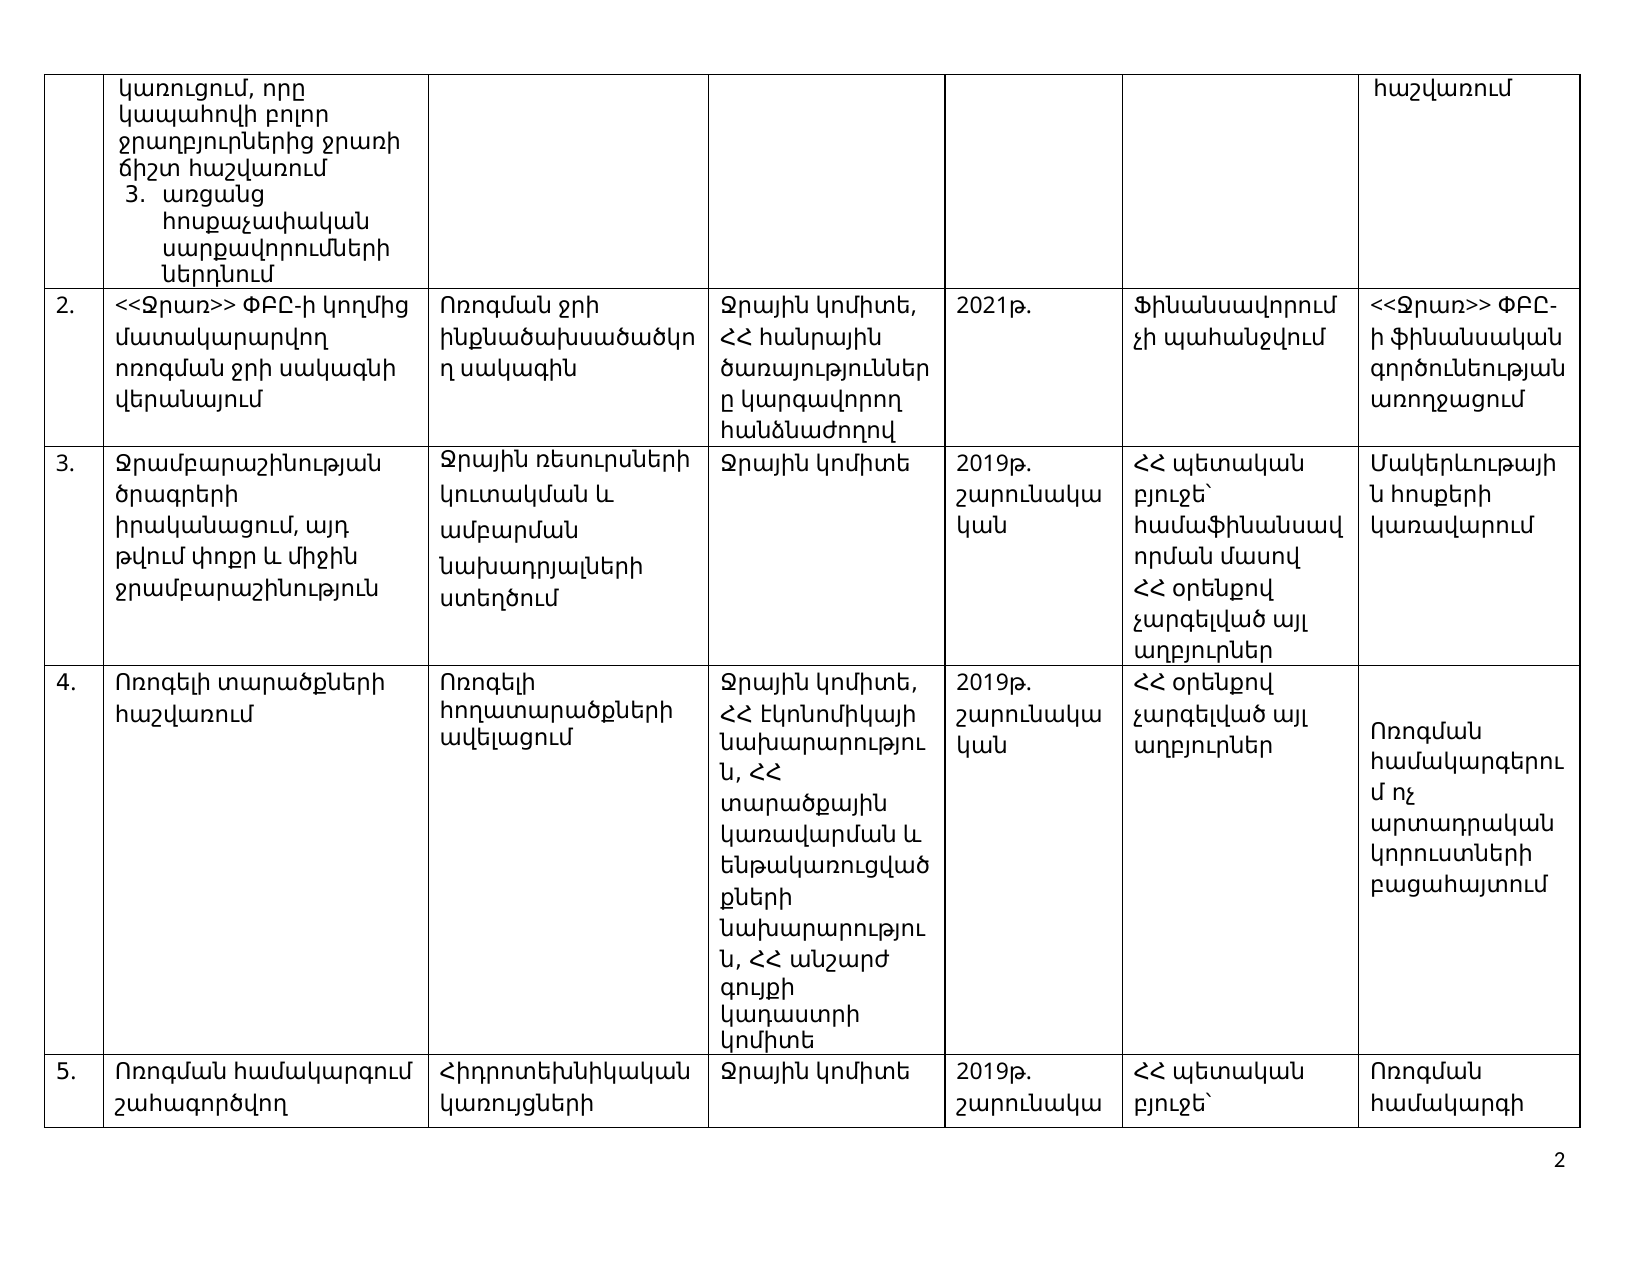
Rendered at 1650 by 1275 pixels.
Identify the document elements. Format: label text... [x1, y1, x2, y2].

table_cell <<Ջրառ>> ՓԲԸ-ի ֆինանսական գործունեության առողջացում [1359, 289, 1579, 446]
table_cell <<Ջրառ>> ՓԲԸ-ի կողմից մատակարարվող ոռոգման ջրի սակագնի վերանայում [104, 289, 428, 446]
table_cell 3. [45, 447, 103, 665]
table_cell Ֆինանսավորում չի պահանջվում [1123, 289, 1358, 446]
table_cell ՀՀ օրենքով չարգելված այլ աղբյուրներ [1123, 666, 1358, 1054]
table_cell Ոռոգման համակարգերում ոչ արտադրական կորուստների բացահայտում [1359, 666, 1579, 1054]
table_cell Ջրամբարաշինության ծրագրերի իրականացում, այդ թվում փոքր և միջին ջրամբարաշինություն [104, 447, 428, 665]
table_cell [104, 1055, 428, 1127]
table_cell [1359, 1055, 1579, 1127]
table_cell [104, 75, 428, 288]
table_cell 1. [45, 75, 103, 288]
table_cell 2. [45, 289, 103, 446]
table_cell Ջրային կոմիտե [709, 1055, 944, 1127]
table_cell Ջրային ռեսուրսների կուտակման և ամբարման նախադրյալների ստեղծում [429, 447, 708, 665]
table_cell Ոռոգելի հողատարածքների ավելացում [429, 666, 708, 1054]
table_cell Ջրային կոմիտե, ՀՀ էկոնոմիկայի նախարարություն, ՀՀ տարածքային կառավարման և ենթակառուցվածքների նախարարություն, ՀՀ անշարժ գույքի կադաստրի կոմիտե [709, 666, 944, 1054]
table_cell Ջրային կոմիտե, ՀՀ հանրային ծառայությունները կարգավորող հանձնաժողով [709, 289, 944, 446]
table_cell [1359, 75, 1579, 288]
table_cell Ոռոգման ջրի ինքնածախսածածկող սակագին [429, 289, 708, 446]
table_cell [709, 75, 944, 288]
table_cell Ոռոգելի տարածքների հաշվառում [104, 666, 428, 1054]
table_cell Մակերևութային հոսքերի կառավարում [1359, 447, 1579, 665]
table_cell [1123, 1055, 1358, 1127]
table_cell 4. [45, 666, 103, 1054]
table_cell 5. [45, 1055, 103, 1127]
table_cell Ջրային կոմիտե [709, 447, 944, 665]
table_cell ՀՀ պետական բյուջե՝ համաֆինանսավորման մասով ՀՀ օրենքով չարգելված այլ աղբյուրներ [1123, 447, 1358, 665]
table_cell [946, 75, 1122, 288]
table_cell 2019թ. շարունակական [946, 1055, 1122, 1127]
table_cell 2019թ. շարունակական [946, 666, 1122, 1054]
table_cell 2019թ. շարունակական [946, 447, 1122, 665]
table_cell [429, 75, 708, 288]
table_cell 2021թ. [946, 289, 1122, 446]
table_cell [429, 1055, 708, 1127]
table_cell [1123, 75, 1358, 288]
